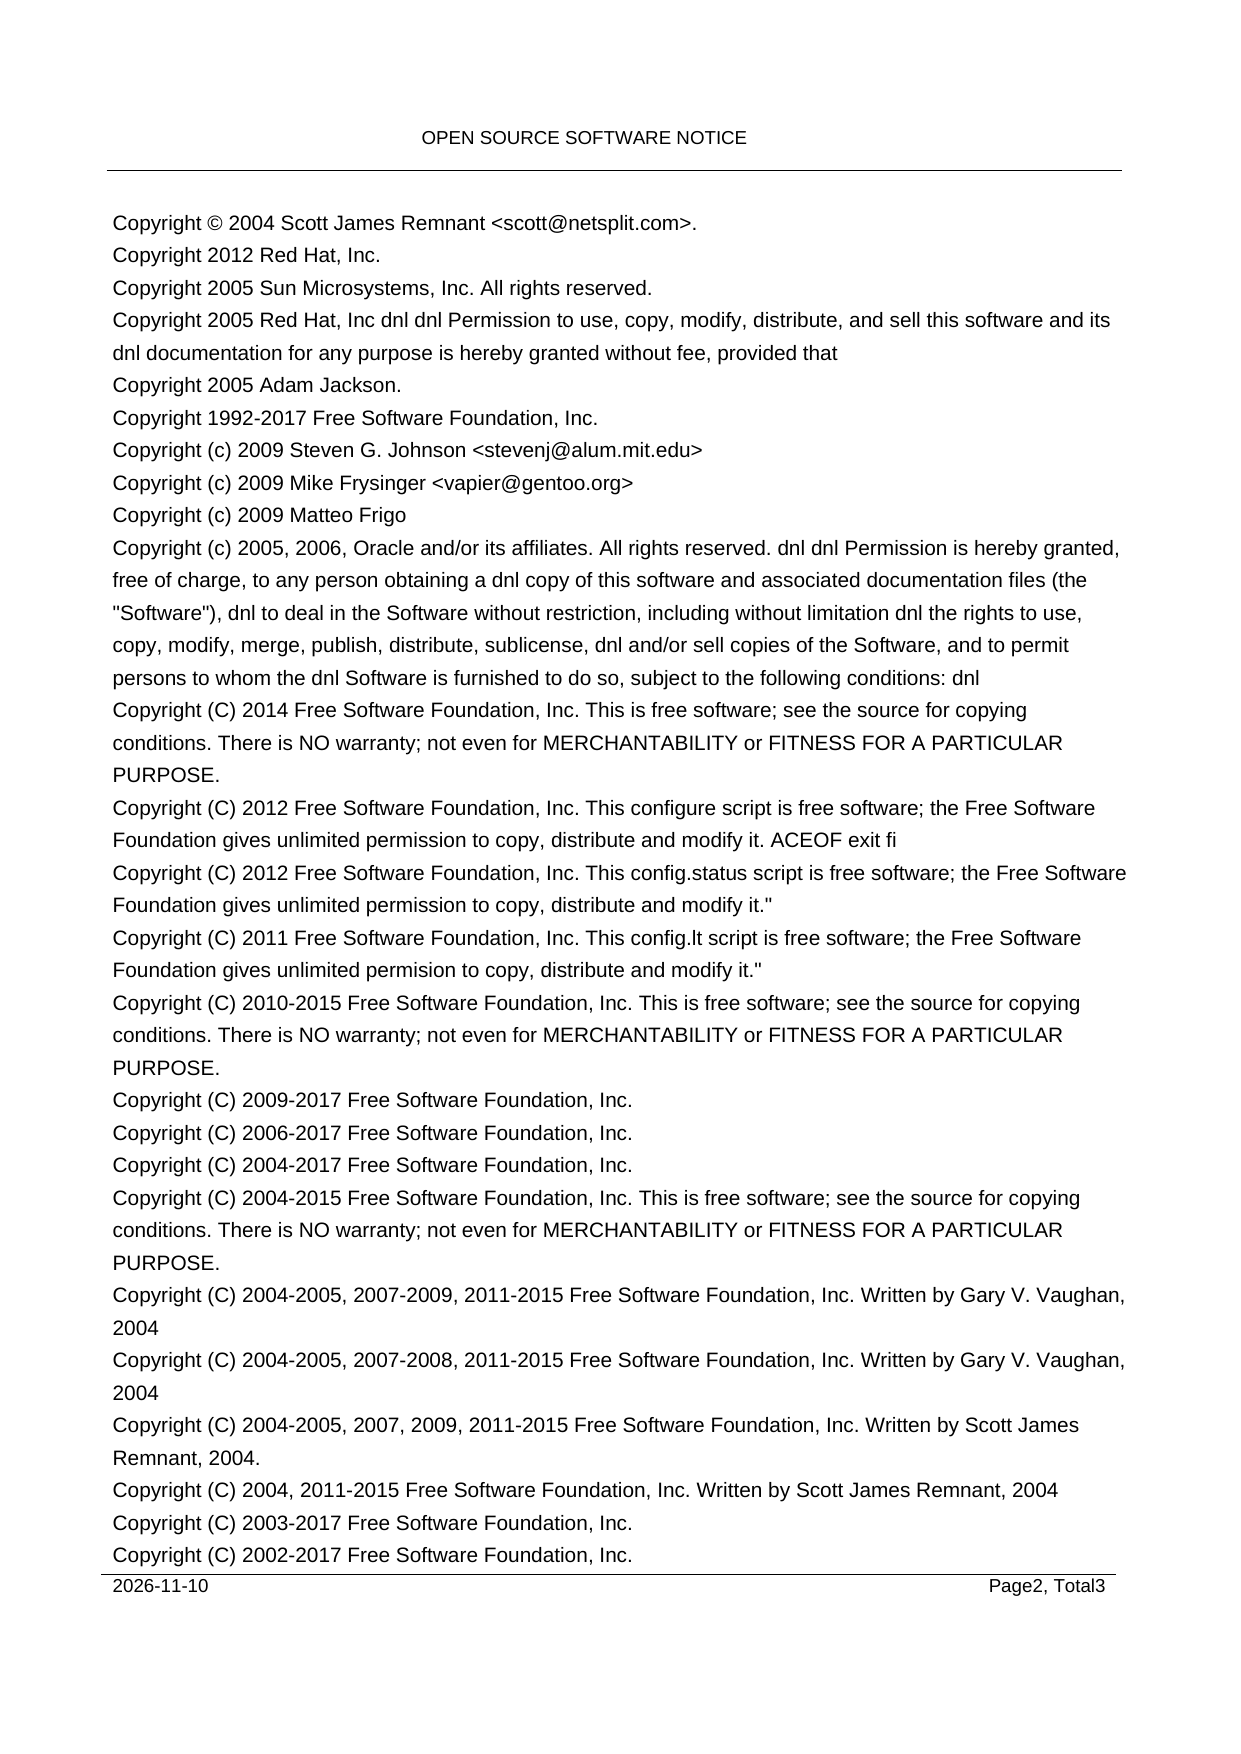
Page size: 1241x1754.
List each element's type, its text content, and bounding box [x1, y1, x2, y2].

text Copyright (C) 2004-2005, 2007-2009, 2011-2015 Free Software Foundation, Inc. Written by Gary V. Vaughan, 2004 [112, 1279, 1128, 1344]
text Copyright © 2004 Scott James Remnant <scott@netsplit.com>. [112, 206, 1128, 239]
text Copyright 1992-2017 Free Software Foundation, Inc. [112, 401, 1128, 434]
text Copyright (C) 2002-2017 Free Software Foundation, Inc. [112, 1539, 1128, 1571]
text Copyright (C) 2009-2017 Free Software Foundation, Inc. [112, 1084, 1128, 1116]
text Copyright (c) 2009 Mike Frysinger <vapier@gentoo.org> [112, 466, 1128, 499]
text Copyright (C) 2006-2017 Free Software Foundation, Inc. [112, 1116, 1128, 1149]
text Copyright 2005 Red Hat, Inc dnl dnl Permission to use, copy, modify, distribute, and sell this software and its dnl documentation for any purpose is hereby granted without fee, provided that [112, 304, 1128, 369]
text Copyright (C) 2004-2005, 2007, 2009, 2011-2015 Free Software Foundation, Inc. Written by Scott James Remnant, 2004. [112, 1409, 1128, 1474]
text Copyright 2005 Sun Microsystems, Inc. All rights reserved. [112, 271, 1128, 304]
text Copyright 2012 Red Hat, Inc. [112, 239, 1128, 271]
text Copyright (C) 2010-2015 Free Software Foundation, Inc. This is free software; see the source for copying conditions. There is NO warranty; not even for MERCHANTABILITY or FITNESS FOR A PARTICULAR PURPOSE. [112, 986, 1128, 1084]
text Copyright (C) 2004-2005, 2007-2008, 2011-2015 Free Software Foundation, Inc. Written by Gary V. Vaughan, 2004 [112, 1344, 1128, 1409]
text Copyright 2005 Adam Jackson. [112, 369, 1128, 401]
text Copyright (c) 2009 Matteo Frigo [112, 499, 1128, 531]
text Copyright (c) 2005, 2006, Oracle and/or its affiliates. All rights reserved. dnl dnl Permission is hereby granted, free of charge, to any person obtaining a dnl copy of this software and associated documentation files (the "Software"), dnl to deal in the Software without restriction, including without limitation dnl the rights to use, copy, modify, merge, publish, distribute, sublicense, dnl and/or sell copies of the Software, and to permit persons to whom the dnl Software is furnished to do so, subject to the following conditions: dnl [112, 531, 1128, 694]
text Copyright (C) 2004-2017 Free Software Foundation, Inc. [112, 1149, 1128, 1181]
text Copyright (C) 2004-2015 Free Software Foundation, Inc. This is free software; see the source for copying conditions. There is NO warranty; not even for MERCHANTABILITY or FITNESS FOR A PARTICULAR PURPOSE. [112, 1181, 1128, 1279]
text Copyright (C) 2014 Free Software Foundation, Inc. This is free software; see the source for copying conditions. There is NO warranty; not even for MERCHANTABILITY or FITNESS FOR A PARTICULAR PURPOSE. [112, 694, 1128, 791]
text Copyright (C) 2012 Free Software Foundation, Inc. This config.status script is free software; the Free Software Foundation gives unlimited permission to copy, distribute and modify it." [112, 856, 1128, 921]
text Copyright (C) 2011 Free Software Foundation, Inc. This config.lt script is free software; the Free Software Foundation gives unlimited permision to copy, distribute and modify it." [112, 921, 1128, 986]
text Copyright (C) 2004, 2011-2015 Free Software Foundation, Inc. Written by Scott James Remnant, 2004 [112, 1474, 1128, 1506]
text Copyright (C) 2003-2017 Free Software Foundation, Inc. [112, 1506, 1128, 1539]
text Copyright (c) 2009 Steven G. Johnson <stevenj@alum.mit.edu> [112, 434, 1128, 466]
text Copyright (C) 2012 Free Software Foundation, Inc. This configure script is free software; the Free Software Foundation gives unlimited permission to copy, distribute and modify it. ACEOF exit fi [112, 791, 1128, 856]
